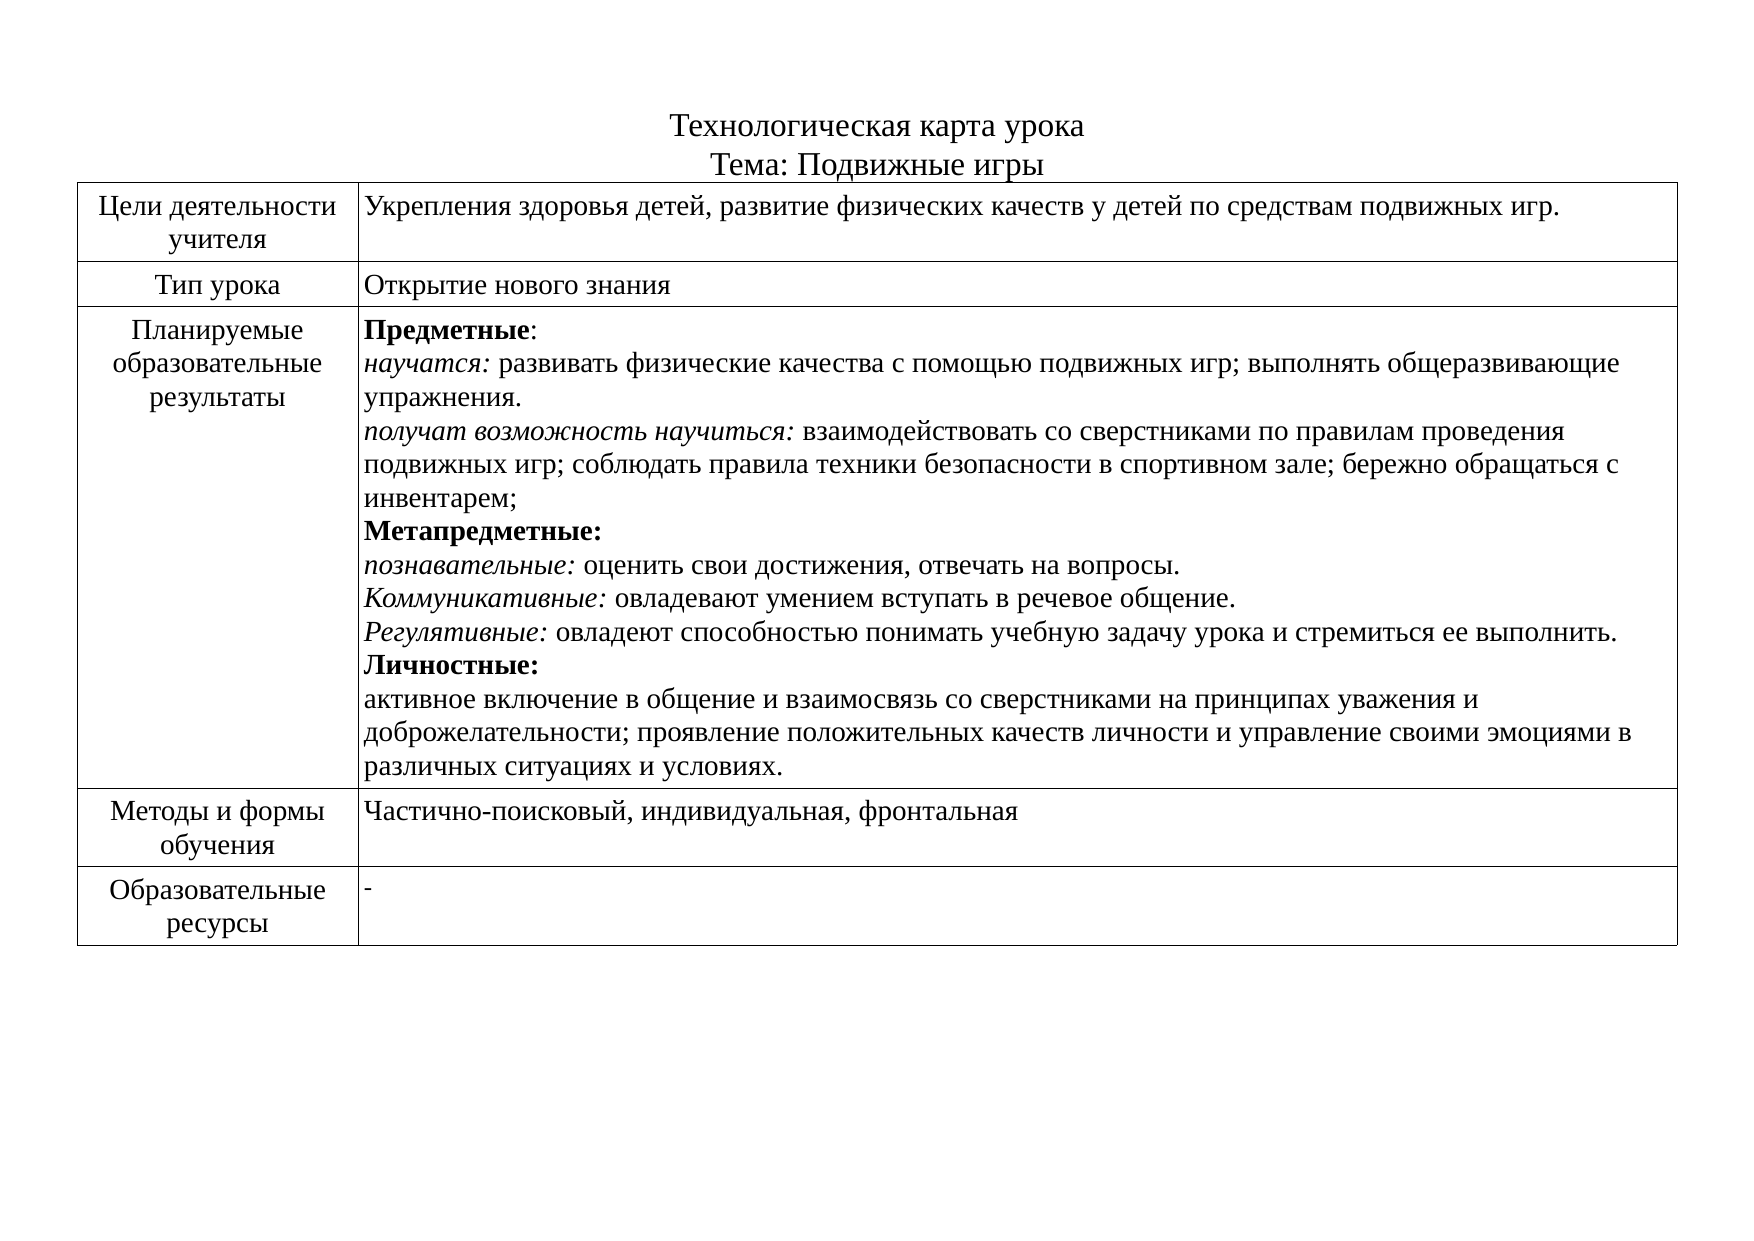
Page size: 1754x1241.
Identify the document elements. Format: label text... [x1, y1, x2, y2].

table_cell Методы и формы обучения [78, 789, 358, 866]
table_cell Образовательные ресурсы [78, 867, 358, 945]
table_cell Частично-поисковый, индивидуальная, фронтальная [359, 789, 1677, 866]
table_cell Тип урока [78, 262, 358, 306]
text Технологическая карта урока [77, 106, 1677, 144]
table_cell Открытие нового знания [359, 262, 1677, 306]
table_cell - [359, 867, 1677, 945]
text Тема: Подвижные игры [77, 144, 1677, 182]
table_cell Планируемые образовательные результаты [78, 307, 358, 787]
table_header Укрепления здоровья детей, развитие физических качеств у детей по средствам подвижных игр. [359, 183, 1677, 261]
table_header Цели деятельности учителя [78, 183, 358, 261]
table_cell Предметные: научатся: развивать физические качества с помощью подвижных игр; выполнять общеразвивающие упражнения. получат возможность научиться: взаимодействовать со сверстниками по правилам проведения подвижных игр; соблюдать правила техники безопасности в спортивном зале; бережно обращаться с инвентарем; Метапредметные: познавательные: оценить свои достижения, отвечать на вопросы. Коммуникативные: овладевают умением вступать в речевое общение. Регулятивные: овладеют способностью понимать учебную задачу урока и стремиться ее выполнить. Личностные: активное включение в общение и взаимосвязь со сверстниками на принципах уважения и доброжелательности; проявление положительных качеств личности и управление своими эмоциями в различных ситуациях и условиях. [359, 307, 1677, 787]
